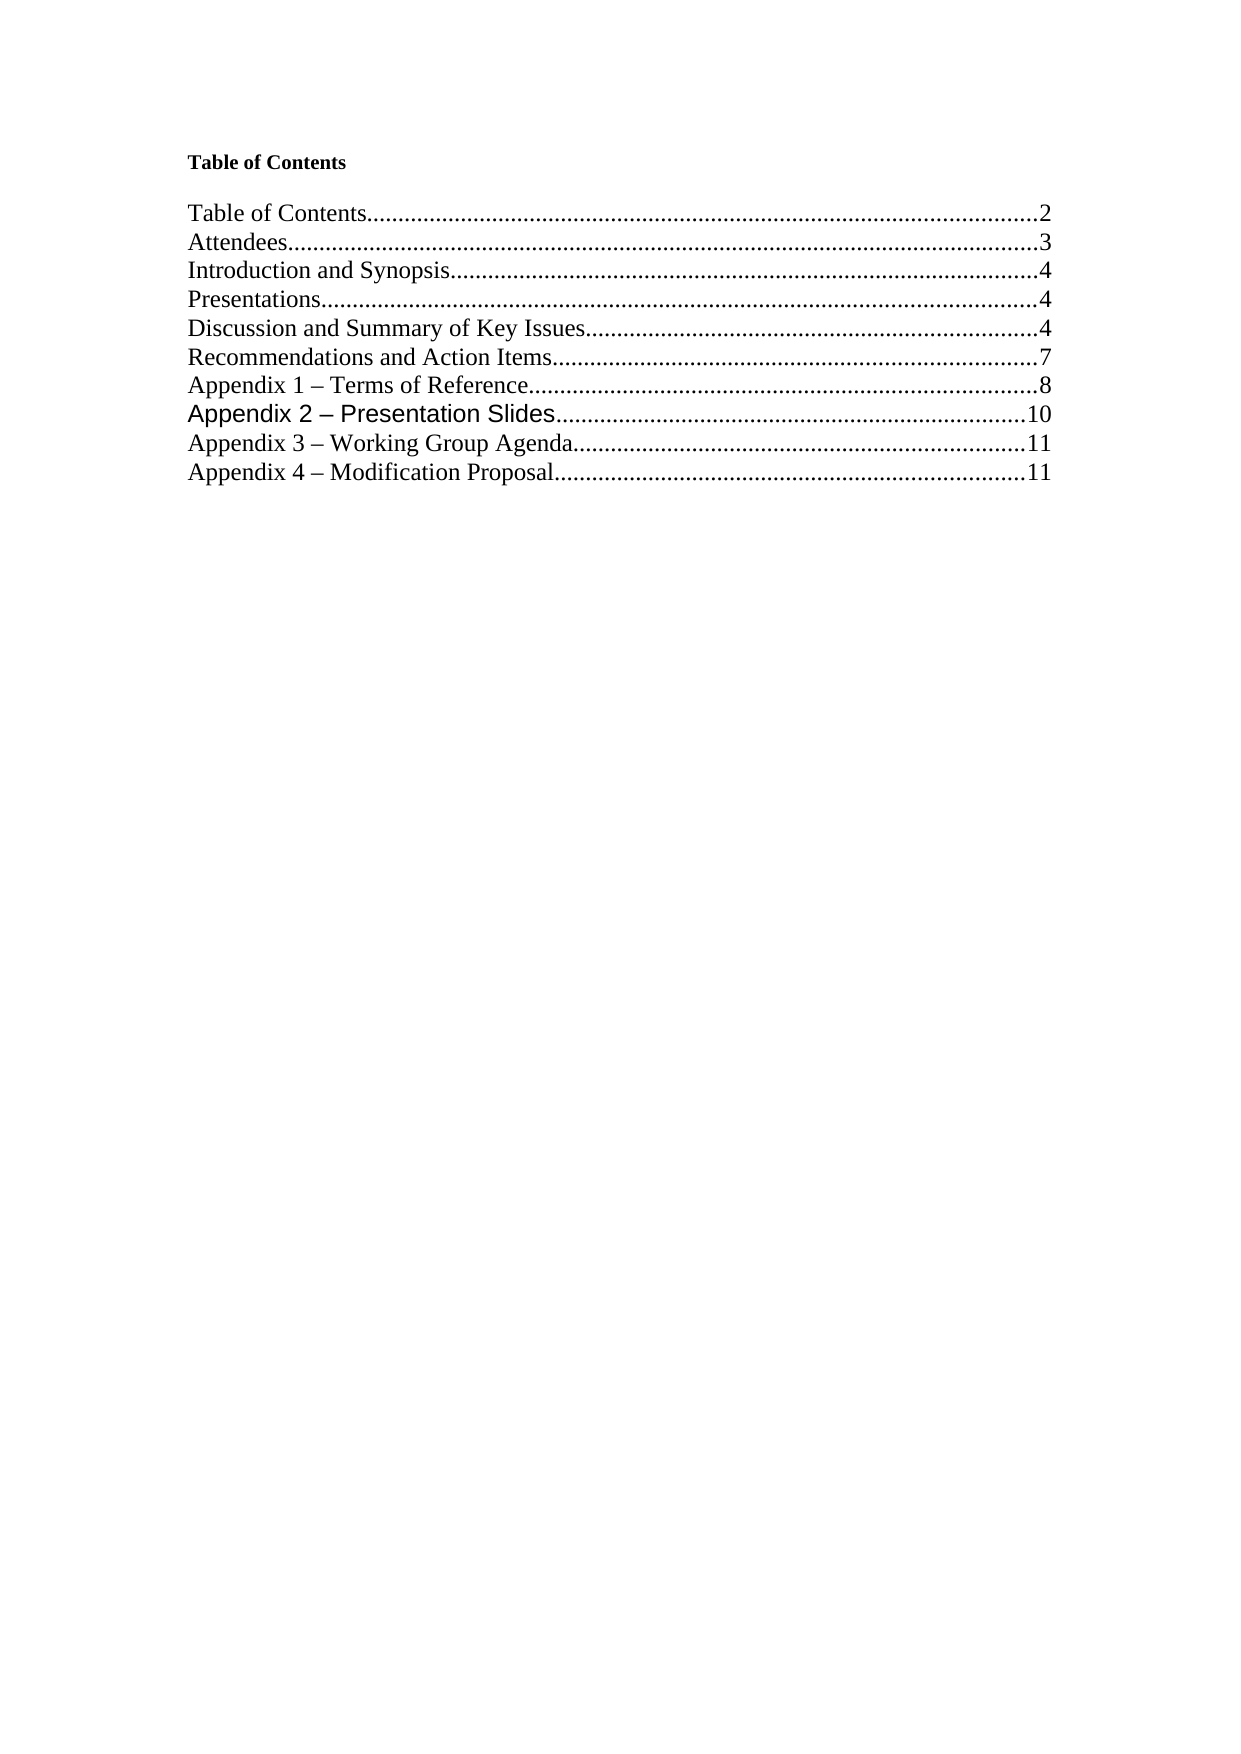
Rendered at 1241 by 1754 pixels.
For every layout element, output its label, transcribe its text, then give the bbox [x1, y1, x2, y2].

text Table of Contents 2 [187, 198, 1053, 227]
text Appendix 4 – Modification Proposal 11 [187, 457, 1053, 486]
text Introduction and Synopsis 4 [187, 256, 1053, 284]
text Appendix 1 – Terms of Reference 8 [187, 371, 1053, 399]
subtitle Table of Contents [187, 150, 1053, 174]
text Appendix 2 – Presentation Slides 10 [187, 399, 1053, 428]
text Attendees 3 [187, 227, 1053, 256]
text Discussion and Summary of Key Issues 4 [187, 313, 1053, 342]
text Presentations 4 [187, 284, 1053, 313]
text Appendix 3 – Working Group Agenda 11 [187, 428, 1053, 457]
text Recommendations and Action Items 7 [187, 342, 1053, 371]
